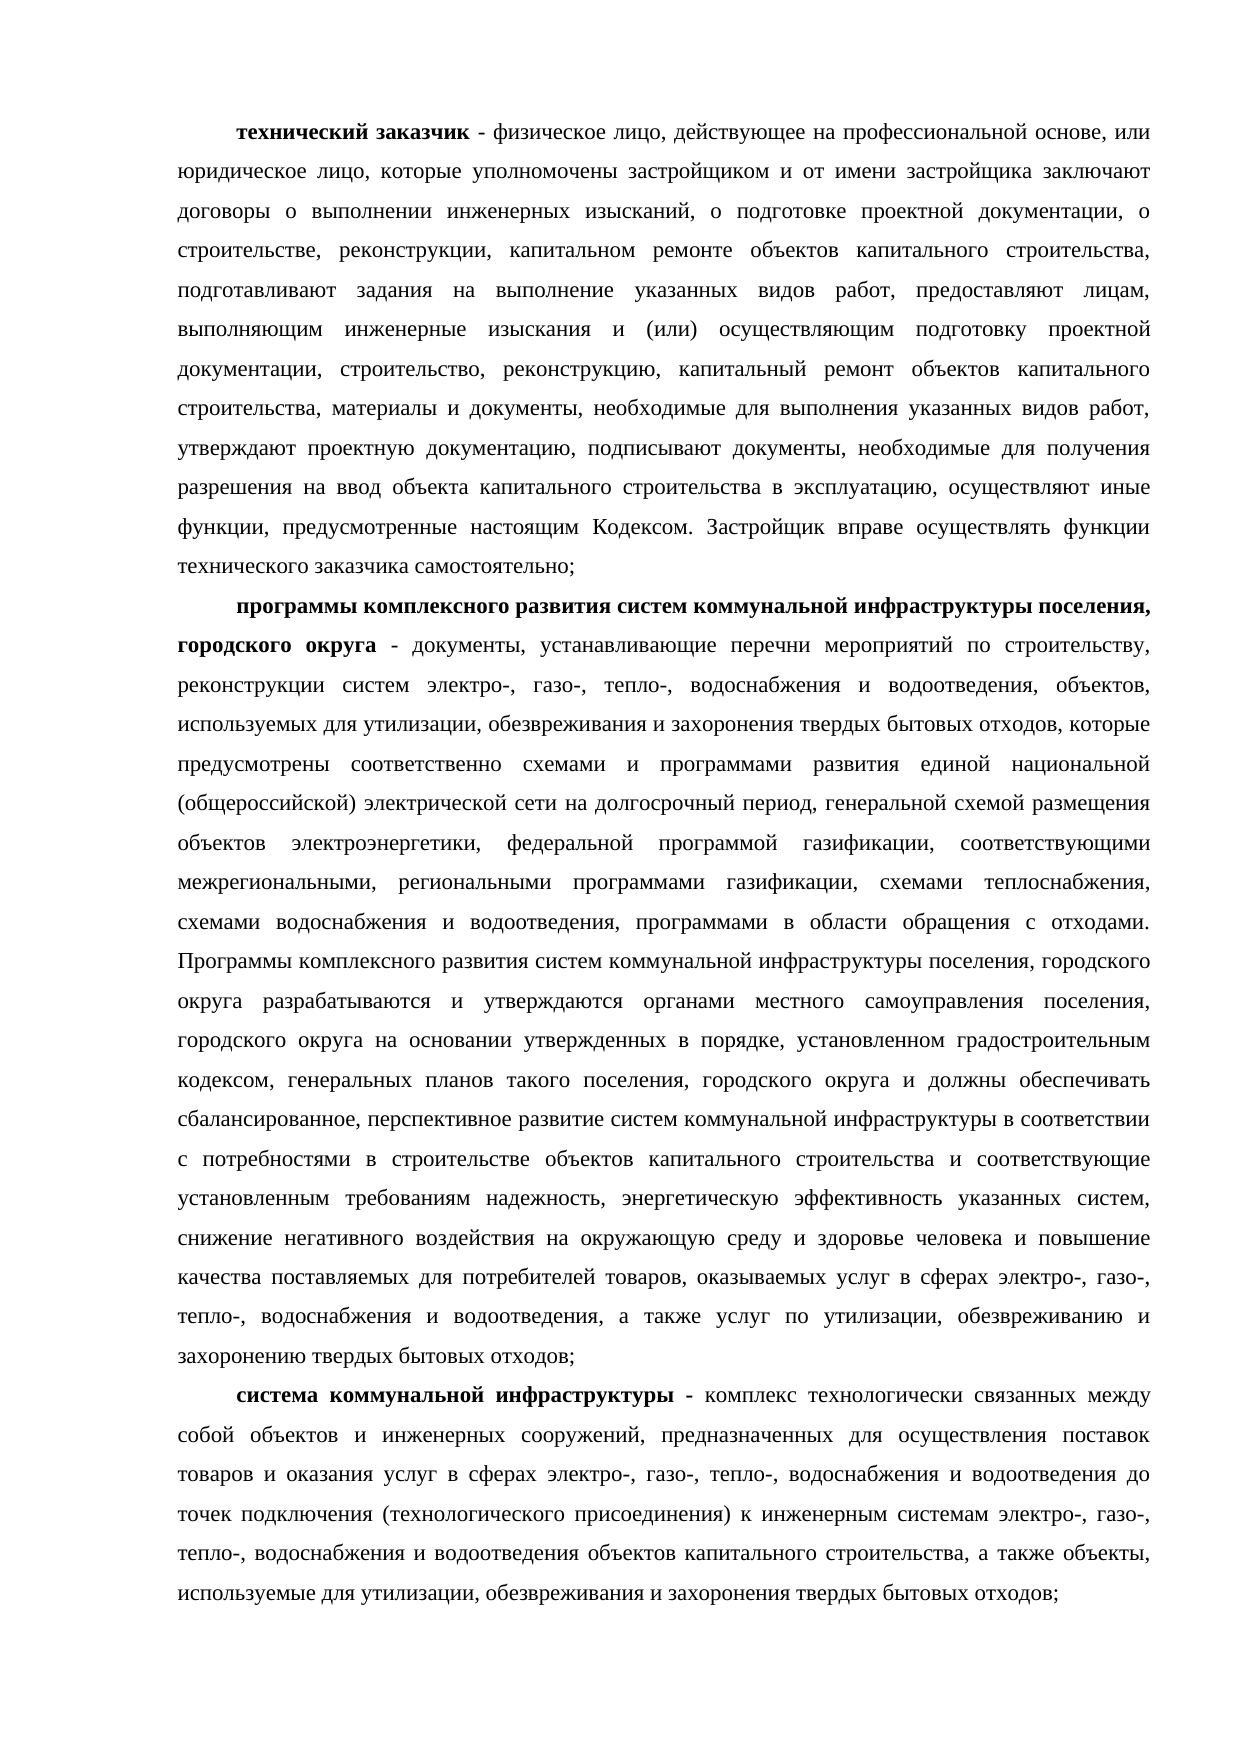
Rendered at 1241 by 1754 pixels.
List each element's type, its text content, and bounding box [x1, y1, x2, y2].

text технический заказчик - физическое лицо, действующее на профессиональной основе, или юридическое лицо, которые уполномочены застройщиком и от имени застройщика заключают договоры о выполнении инженерных изысканий, о подготовке проектной документации, о строительстве, реконструкции, капитальном ремонте объектов капитального строительства, подготавливают задания на выполнение указанных видов работ, предоставляют лицам, выполняющим инженерные изыскания и (или) осуществляющим подготовку проектной документации, строительство, реконструкцию, капитальный ремонт объектов капитального строительства, материалы и документы, необходимые для выполнения указанных видов работ, утверждают проектную документацию, подписывают документы, необходимые для получения разрешения на ввод объекта капитального строительства в эксплуатацию, осуществляют иные функции, предусмотренные настоящим Кодексом. Застройщик вправе осуществлять функции технического заказчика самостоятельно; [177, 118, 1152, 579]
text система коммунальной инфраструктуры - комплекс технологически связанных между собой объектов и инженерных сооружений, предназначенных для осуществления поставок товаров и оказания услуг в сферах электро-, газо-, тепло-, водоснабжения и водоотведения до точек подключения (технологического присоединения) к инженерным системам электро-, газо-, тепло-, водоснабжения и водоотведения объектов капитального строительства, а также объекты, используемые для утилизации, обезвреживания и захоронения твердых бытовых отходов; [177, 1381, 1152, 1605]
text программы комплексного развития систем коммунальной инфраструктуры поселения, городского округа - документы, устанавливающие перечни мероприятий по строительству, реконструкции систем электро-, газо-, тепло-, водоснабжения и водоотведения, объектов, используемых для утилизации, обезвреживания и захоронения твердых бытовых отходов, которые предусмотрены соответственно схемами и программами развития единой национальной (общероссийской) электрической сети на долгосрочный период, генеральной схемой размещения объектов электроэнергетики, федеральной программой газификации, соответствующими межрегиональными, региональными программами газификации, схемами теплоснабжения, схемами водоснабжения и водоотведения, программами в области обращения с отходами. Программы комплексного развития систем коммунальной инфраструктуры поселения, городского округа разрабатываются и утверждаются органами местного самоуправления поселения, городского округа на основании утвержденных в порядке, установленном градостроительным кодексом, генеральных планов такого поселения, городского округа и должны обеспечивать сбалансированное, перспективное развитие систем коммунальной инфраструктуры в соответствии с потребностями в строительстве объектов капитального строительства и соответствующие установленным требованиям надежность, энергетическую эффективность указанных систем, снижение негативного воздействия на окружающую среду и здоровье человека и повышение качества поставляемых для потребителей товаров, оказываемых услуг в сферах электро-, газо-, тепло-, водоснабжения и водоотведения, а также услуг по утилизации, обезвреживанию и захоронению твердых бытовых отходов; [177, 592, 1152, 1368]
